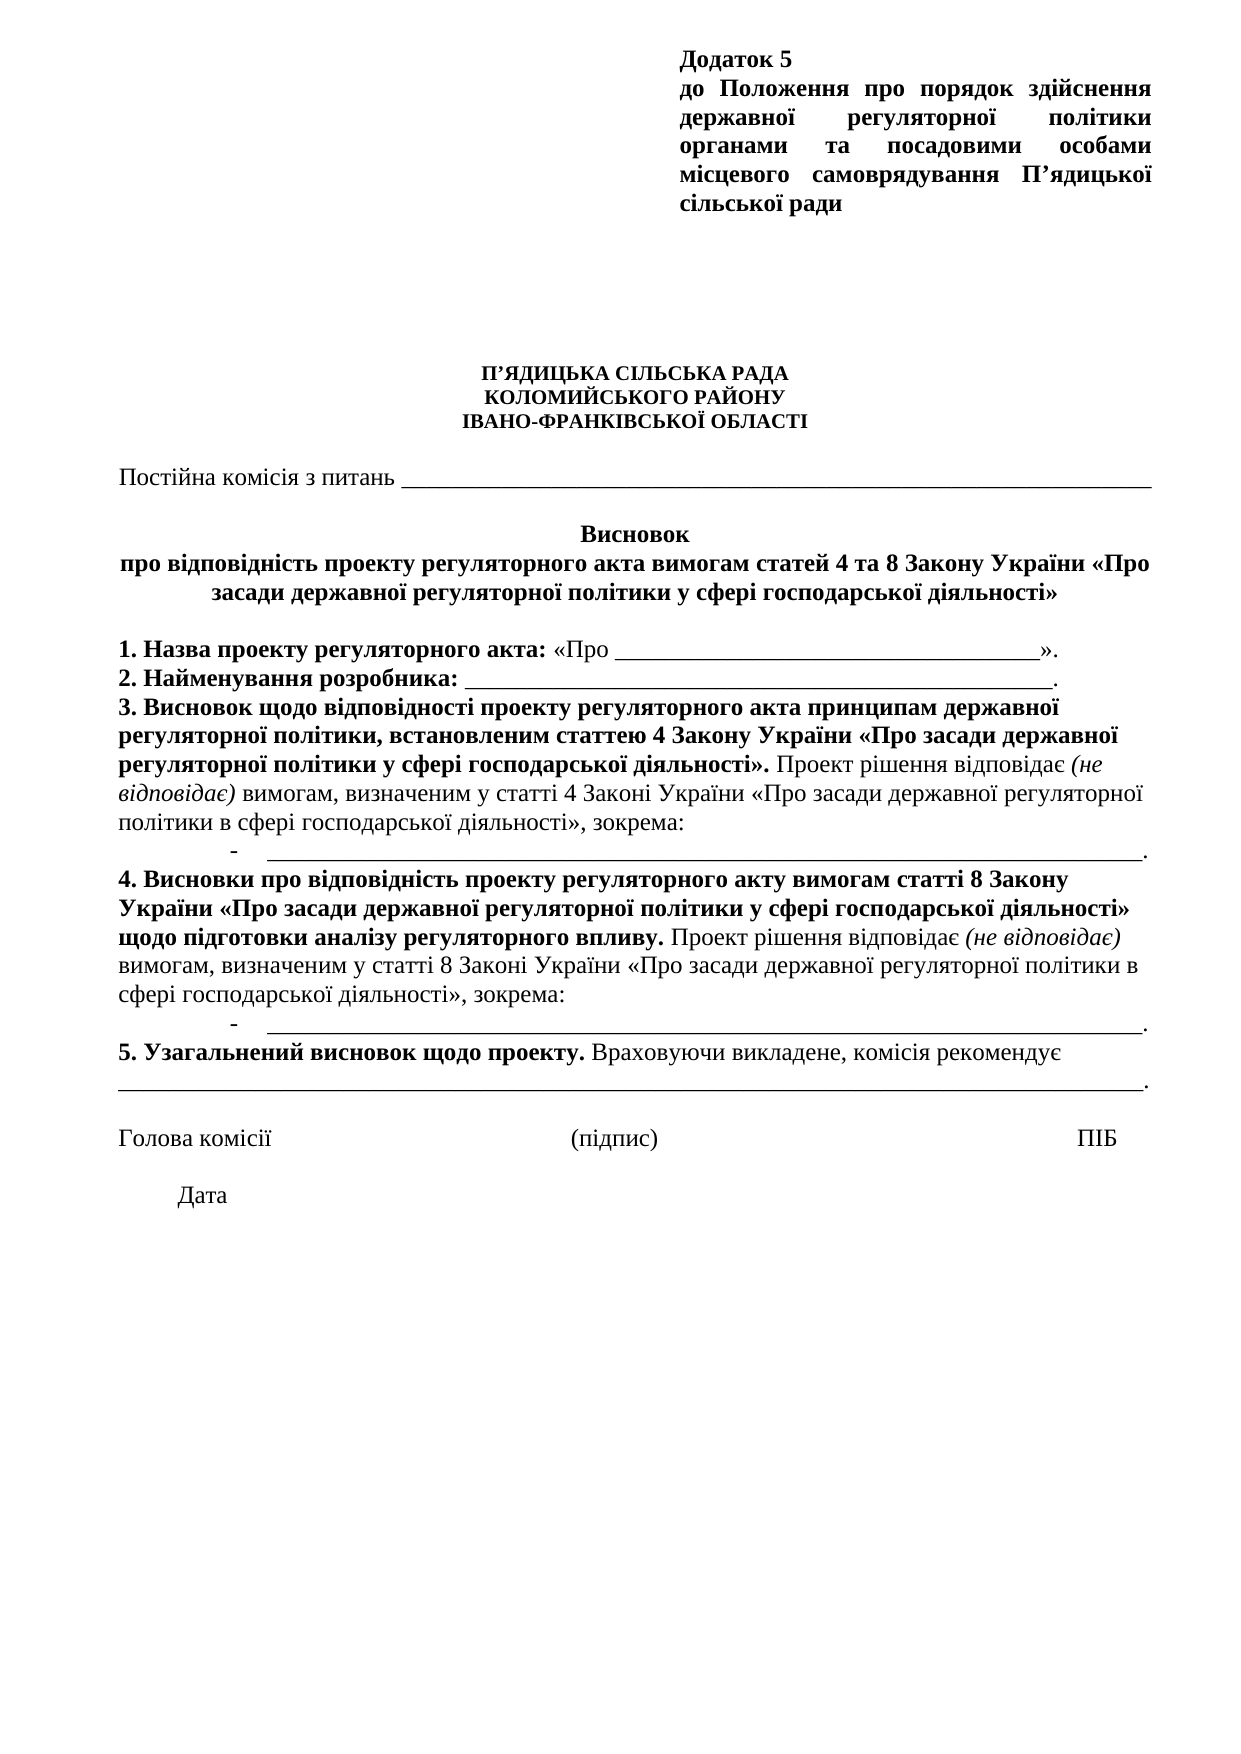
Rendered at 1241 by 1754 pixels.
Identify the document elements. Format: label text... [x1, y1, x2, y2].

text Постійна комісія з питань ____________________________________________________________ [118, 462, 1152, 490]
list ______________________________________________________________________. [229, 835, 1152, 864]
text 5. Узагальнений висновок щодо проекту. Враховуючи викладене, комісія рекомендує __________________________________________________________________________________. [118, 1037, 1152, 1094]
text про відповідність проекту регуляторного акта вимогам статей 4 та 8 Закону України «Про засади державної регуляторної політики у сфері господарської діяльності» [118, 548, 1152, 605]
text 4. Висновки про відповідність проекту регуляторного акту вимогам статті 8 Закону України «Про засади державної регуляторної політики у сфері господарської діяльності» щодо підготовки аналізу регуляторного впливу. Проект рішення відповідає (не відповідає) вимогам, визначеним у статті 8 Законі України «Про засади державної регуляторної політики в сфері господарської діяльності», зокрема: [118, 864, 1152, 1008]
text Додаток 5 [679, 44, 1152, 73]
text Дата [118, 1180, 1152, 1209]
text 3. Висновок щодо відповідності проекту регуляторного акта принципам державної регуляторної політики, встановленим статтею 4 Закону України «Про засади державної регуляторної політики у сфері господарської діяльності». Проект рішення відповідає (не відповідає) вимогам, визначеним у статті 4 Законі України «Про засади державної регуляторної політики в сфері господарської діяльності», зокрема: [118, 692, 1152, 835]
text Голова комісії (підпис) ПІБ [118, 1123, 1152, 1152]
text 2. Найменування розробника: _______________________________________________. [118, 663, 1152, 692]
text ІВАНО-ФРАНКІВСЬКОЇ ОБЛАСТІ [118, 409, 1152, 433]
text до Положення про порядок здійснення державної регуляторної політики органами та посадовими особами місцевого самоврядування П’ядицької сільської ради [679, 73, 1152, 217]
text КОЛОМИЙСЬКОГО РАЙОНУ [118, 385, 1152, 409]
text Висновок [118, 519, 1152, 548]
text 1. Назва проекту регуляторного акта: «Про __________________________________». [118, 634, 1152, 663]
text П’ЯДИЦЬКА СІЛЬСЬКА РАДА [118, 361, 1152, 385]
list ______________________________________________________________________. [229, 1008, 1152, 1037]
